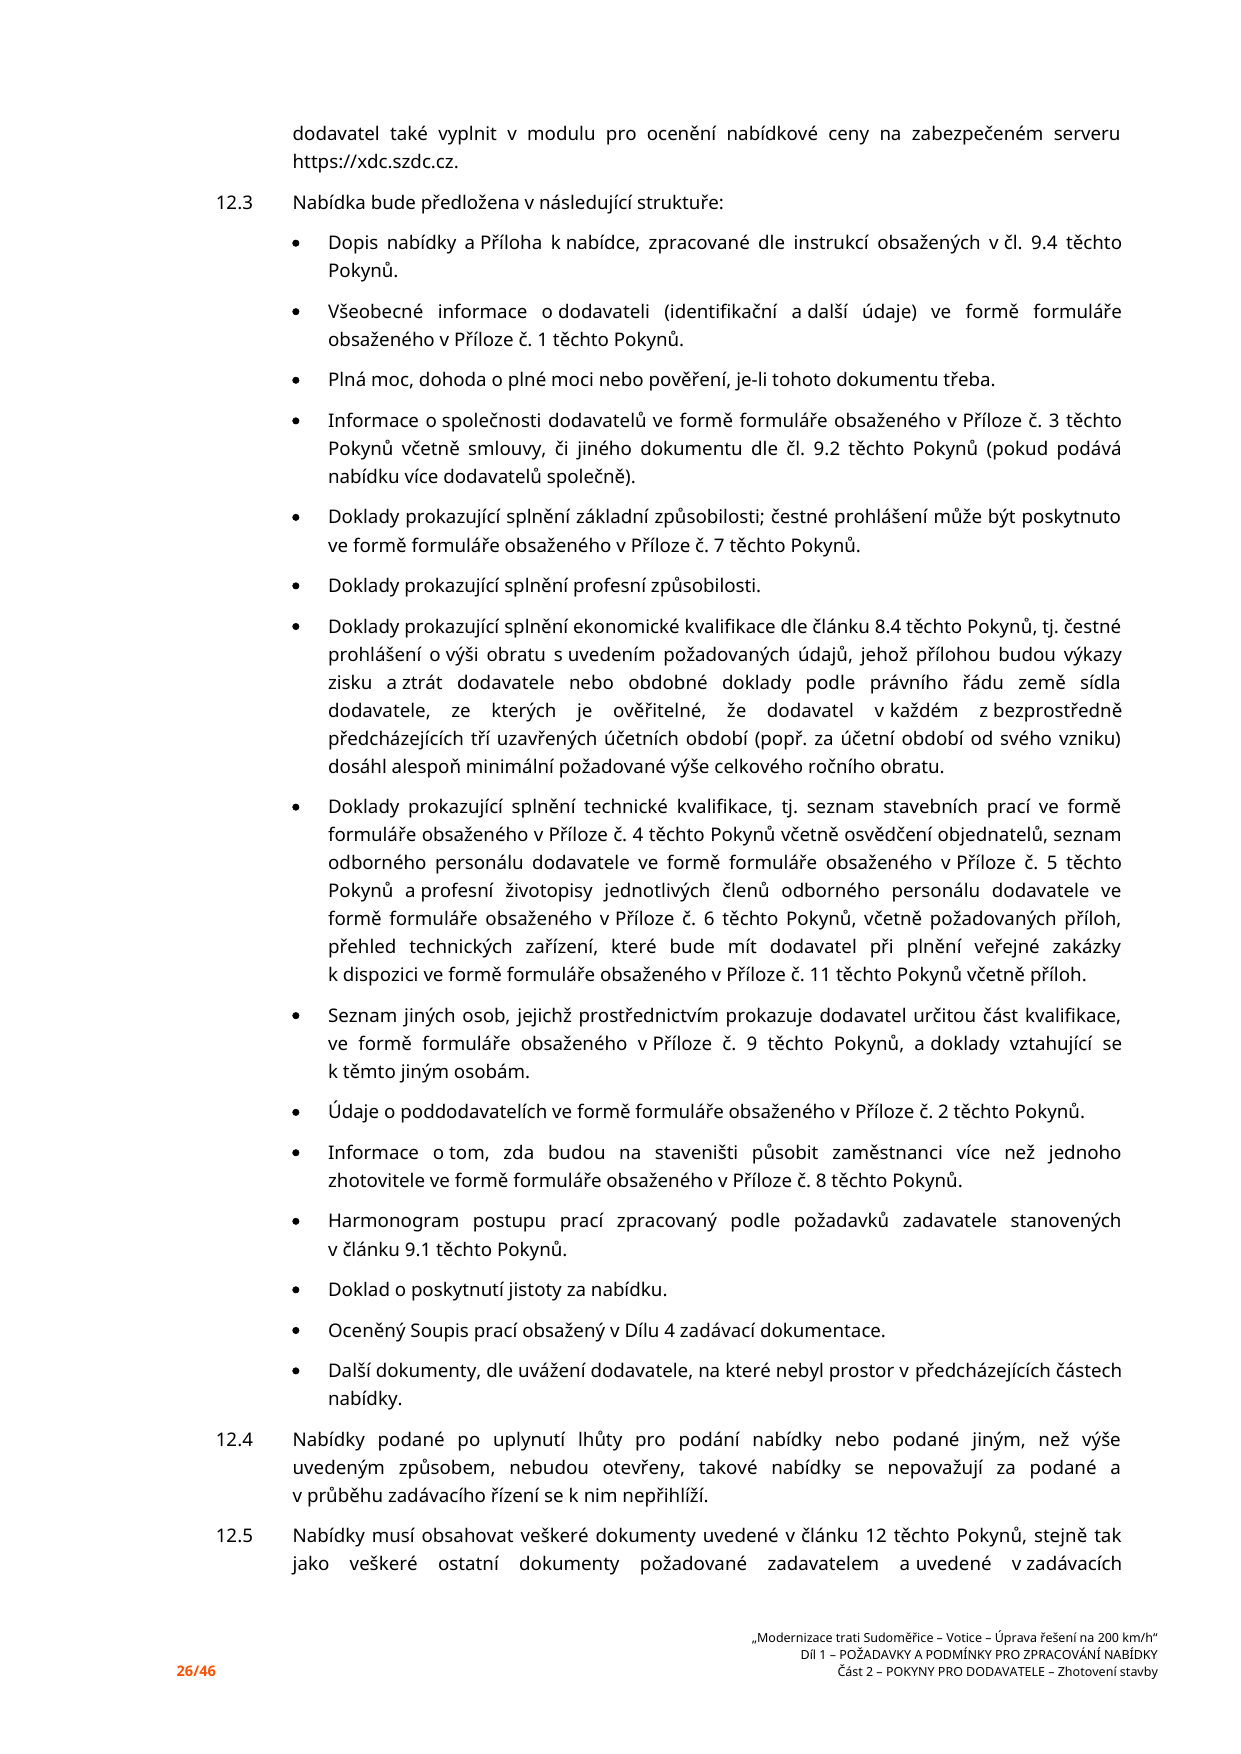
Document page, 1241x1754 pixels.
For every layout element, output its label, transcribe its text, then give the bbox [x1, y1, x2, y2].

text Doklady prokazující splnění základní způsobilosti; čestné prohlášení může být poskytnuto ve formě formuláře obsaženého v Příloze č. 7 těchto Pokynů. [292, 504, 1122, 557]
text Doklady prokazující splnění technické kvalifikace, tj. seznam stavebních prací ve formě formuláře obsaženého v Příloze č. 4 těchto Pokynů včetně osvědčení objednatelů, seznam odborného personálu dodavatele ve formě formuláře obsaženého v Příloze č. 5 těchto Pokynů a profesní životopisy jednotlivých členů odborného personálu dodavatele ve formě formuláře obsaženého v Příloze č. 6 těchto Pokynů, včetně požadovaných příloh, přehled technických zařízení, které bude mít dodavatel při plnění veřejné zakázky k dispozici ve formě formuláře obsaženého v Příloze č. 11 těchto Pokynů včetně příloh. [292, 793, 1122, 987]
text Seznam jiných osob, jejichž prostřednictvím prokazuje dodavatel určitou část kvalifikace, ve formě formuláře obsaženého v Příloze č. 9 těchto Pokynů, a doklady vztahující se k těmto jiným osobám. [292, 1002, 1122, 1084]
text Doklady prokazující splnění profesní způsobilosti. [292, 572, 1122, 598]
text Oceněný Soupis prací obsažený v Dílu 4 zadávací dokumentace. [292, 1317, 1122, 1342]
text Informace o tom, zda budou na staveništi působit zaměstnanci více než jednoho zhotovitele ve formě formuláře obsaženého v Příloze č. 8 těchto Pokynů. [292, 1139, 1122, 1193]
text Doklady prokazující splnění ekonomické kvalifikace dle článku 8.4 těchto Pokynů, tj. čestné prohlášení o výši obratu s uvedením požadovaných údajů, jehož přílohou budou výkazy zisku a ztrát dodavatele nebo obdobné doklady podle právního řádu země sídla dodavatele, ze kterých je ověřitelné, že dodavatel v každém z bezprostředně předcházejících tří uzavřených účetních období (popř. za účetní období od svého vzniku) dosáhl alespoň minimální požadované výše celkového ročního obratu. [292, 613, 1122, 778]
text Nabídky podané po uplynutí lhůty pro podání nabídky nebo podané jiným, než výše uvedeným způsobem, nebudou otevřeny, takové nabídky se nepovažují za podané a v průběhu zadávacího řízení se k nim nepřihlíží. [216, 1426, 1122, 1507]
text Informace o společnosti dodavatelů ve formě formuláře obsaženého v Příloze č. 3 těchto Pokynů včetně smlouvy, či jiného dokumentu dle čl. 9.2 těchto Pokynů (pokud podává nabídku více dodavatelů společně). [292, 407, 1122, 489]
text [216, 121, 1122, 174]
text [216, 1522, 1122, 1576]
text Všeobecné informace o dodavateli (identifikační a další údaje) ve formě formuláře obsaženého v Příloze č. 1 těchto Pokynů. [292, 298, 1122, 352]
text Nabídka bude předložena v následující struktuře: [216, 189, 1122, 215]
text Plná moc, dohoda o plné moci nebo pověření, je-li tohoto dokumentu třeba. [292, 367, 1122, 392]
text Doklad o poskytnutí jistoty za nabídku. [292, 1276, 1122, 1302]
text Dopis nabídky a Příloha k nabídce, zpracované dle instrukcí obsažených v čl. 9.4 těchto Pokynů. [292, 230, 1122, 283]
text Údaje o poddodavatelích ve formě formuláře obsaženého v Příloze č. 2 těchto Pokynů. [292, 1099, 1122, 1124]
text Další dokumenty, dle uvážení dodavatele, na které nebyl prostor v předcházejících částech nabídky. [292, 1357, 1122, 1411]
text Harmonogram postupu prací zpracovaný podle požadavků zadavatele stanovených v článku 9.1 těchto Pokynů. [292, 1208, 1122, 1261]
